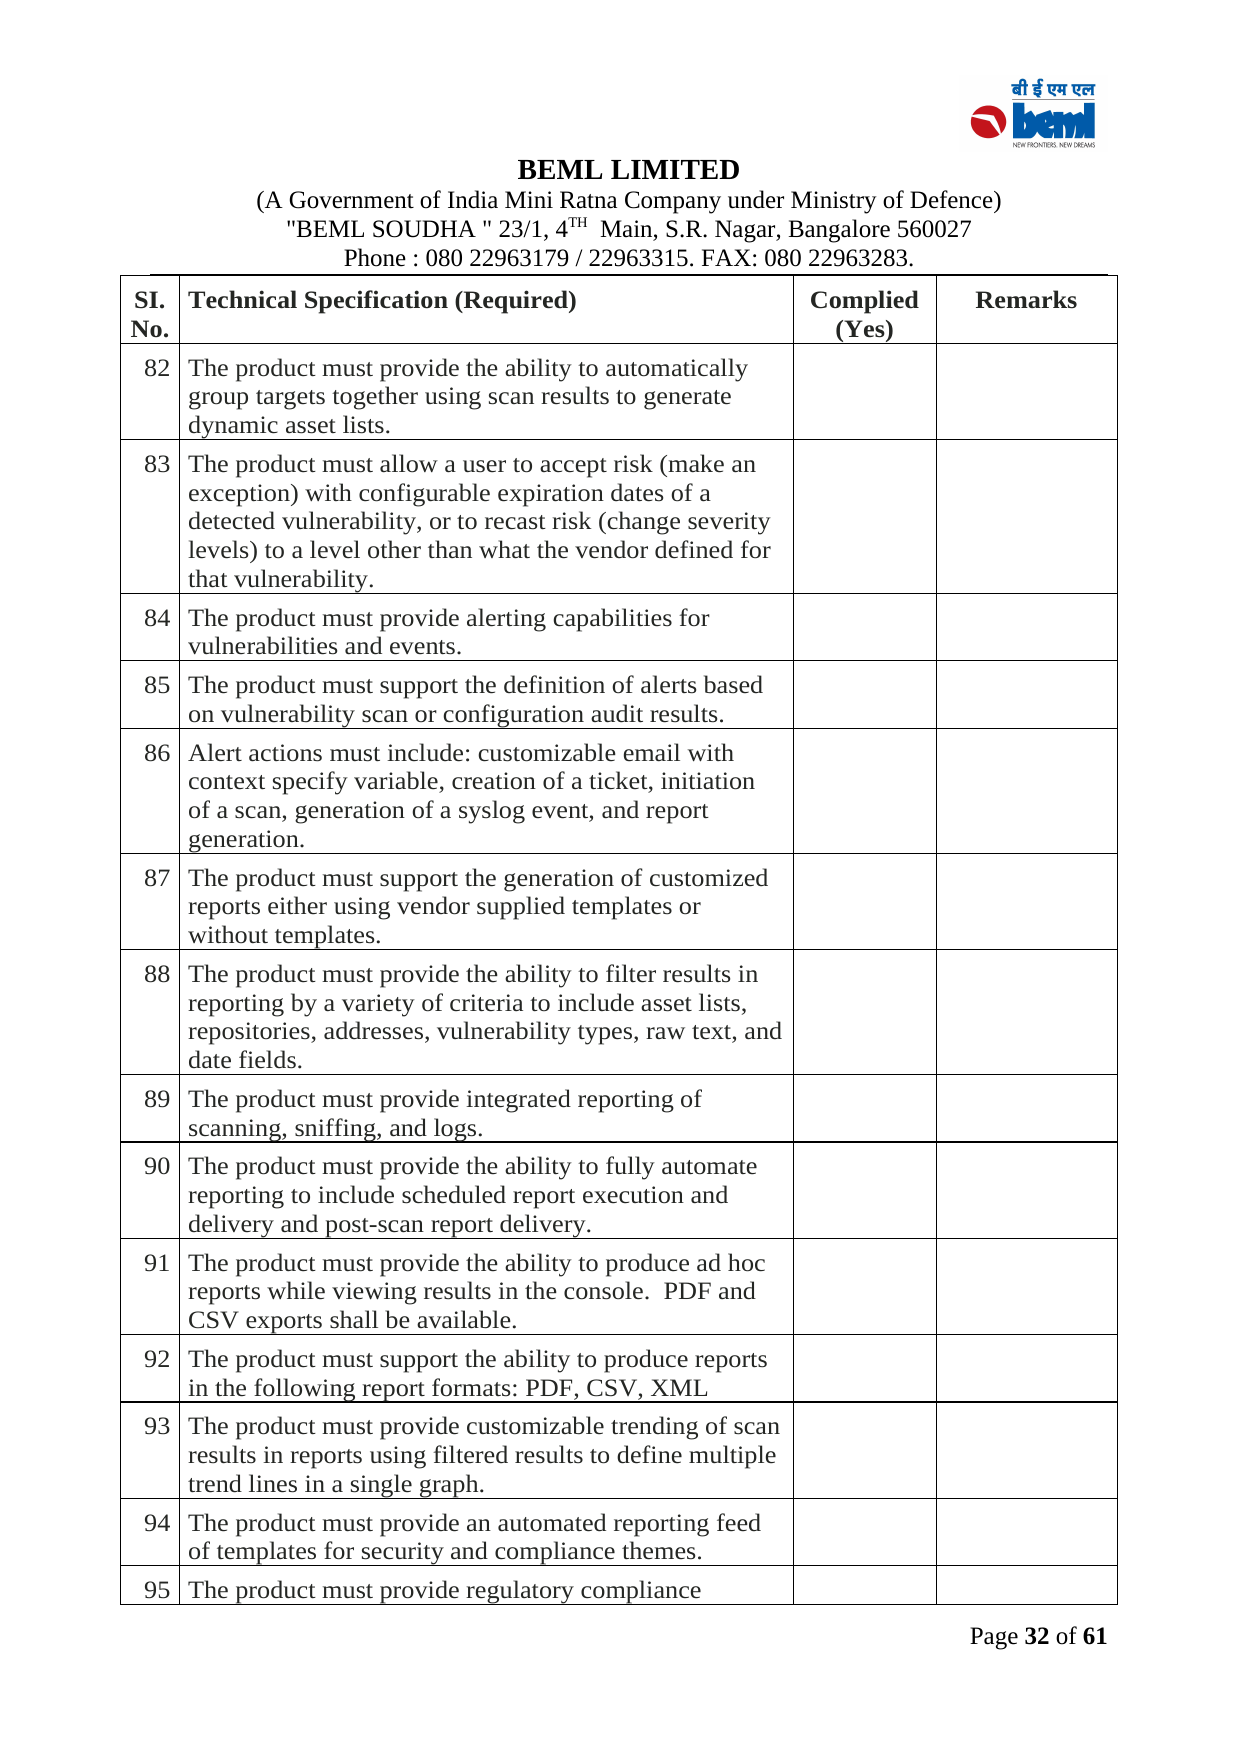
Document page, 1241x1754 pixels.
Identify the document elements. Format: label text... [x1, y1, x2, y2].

table_cell The product must provide customizable trending of scan results in reports using filtered results to define multiple trend lines in a single graph. [180, 1403, 793, 1498]
table_cell The product must provide integrated reporting of scanning, sniffing, and logs. [180, 1075, 793, 1141]
table_cell 86 [121, 729, 179, 853]
table_cell 95 [121, 1566, 179, 1604]
table_cell 88 [121, 950, 179, 1074]
table_cell [794, 440, 936, 593]
table_cell 83 [121, 440, 179, 593]
table_cell [937, 854, 1117, 949]
table_cell [937, 1335, 1117, 1401]
table_cell 85 [121, 661, 179, 728]
table_cell [794, 729, 936, 853]
table_cell [937, 1239, 1117, 1334]
table_cell [937, 1403, 1117, 1498]
table_cell 87 [121, 854, 179, 949]
table_cell [937, 1566, 1117, 1604]
table_cell [937, 729, 1117, 853]
table_cell [937, 1143, 1117, 1238]
table_cell The product must support the generation of customized reports either using vendor supplied templates or without templates. [180, 854, 793, 949]
table_header Complied (Yes) [794, 276, 936, 343]
table_cell [794, 1335, 936, 1401]
table_header Remarks [937, 276, 1117, 343]
table_cell The product must support the definition of alerts based on vulnerability scan or configuration audit results. [180, 661, 793, 728]
table_cell 82 [121, 344, 179, 439]
table_cell [937, 950, 1117, 1074]
picture [958, 75, 1108, 152]
table_cell [794, 1566, 936, 1604]
table_cell The product must provide the ability to fully automate reporting to include scheduled report execution and delivery and post-scan report delivery. [180, 1143, 793, 1238]
table_cell 93 [121, 1403, 179, 1498]
table_cell [937, 594, 1117, 660]
table_cell [794, 661, 936, 728]
table_cell [937, 661, 1117, 728]
table_cell [794, 594, 936, 660]
table_cell [794, 1239, 936, 1334]
table_cell [794, 1143, 936, 1238]
table_cell 90 [121, 1143, 179, 1238]
table_cell [794, 1499, 936, 1565]
table_cell [937, 344, 1117, 439]
table_cell [794, 1075, 936, 1141]
table_cell [937, 440, 1117, 593]
table_cell The product must support the ability to produce reports in the following report formats: PDF, CSV, XML [180, 1335, 793, 1401]
table_cell The product must provide the ability to filter results in reporting by a variety of criteria to include asset lists, repositories, addresses, vulnerability types, raw text, and date fields. [180, 950, 793, 1074]
table_header Technical Specification (Required) [180, 276, 793, 343]
table_cell [794, 950, 936, 1074]
table_cell The product must provide alerting capabilities for vulnerabilities and events. [180, 594, 793, 660]
table_cell 84 [121, 594, 179, 660]
table_cell The product must provide the ability to produce ad hoc reports while viewing results in the console. PDF and CSV exports shall be available. [180, 1239, 793, 1334]
table_header SI. No. [121, 276, 179, 343]
table_cell [794, 1403, 936, 1498]
table_cell [794, 344, 936, 439]
table_cell [937, 1499, 1117, 1565]
table_cell The product must provide the ability to automatically group targets together using scan results to generate dynamic asset lists. [180, 344, 793, 439]
table_cell [794, 854, 936, 949]
table_cell 89 [121, 1075, 179, 1141]
table_cell 92 [121, 1335, 179, 1401]
table_cell The product must provide an automated reporting feed of templates for security and compliance themes. [180, 1499, 793, 1565]
table_cell 91 [121, 1239, 179, 1334]
table_cell [937, 1075, 1117, 1141]
table_cell The product must allow a user to accept risk (make an exception) with configurable expiration dates of a detected vulnerability, or to recast risk (change severity levels) to a level other than what the vendor defined for that vulnerability. [180, 440, 793, 593]
table_cell The product must provide regulatory compliance reporting at no additional cost. [180, 1566, 793, 1604]
table_cell 94 [121, 1499, 179, 1565]
table_cell Alert actions must include: customizable email with context specify variable, creation of a ticket, initiation of a scan, generation of a syslog event, and report generation. [180, 729, 793, 853]
